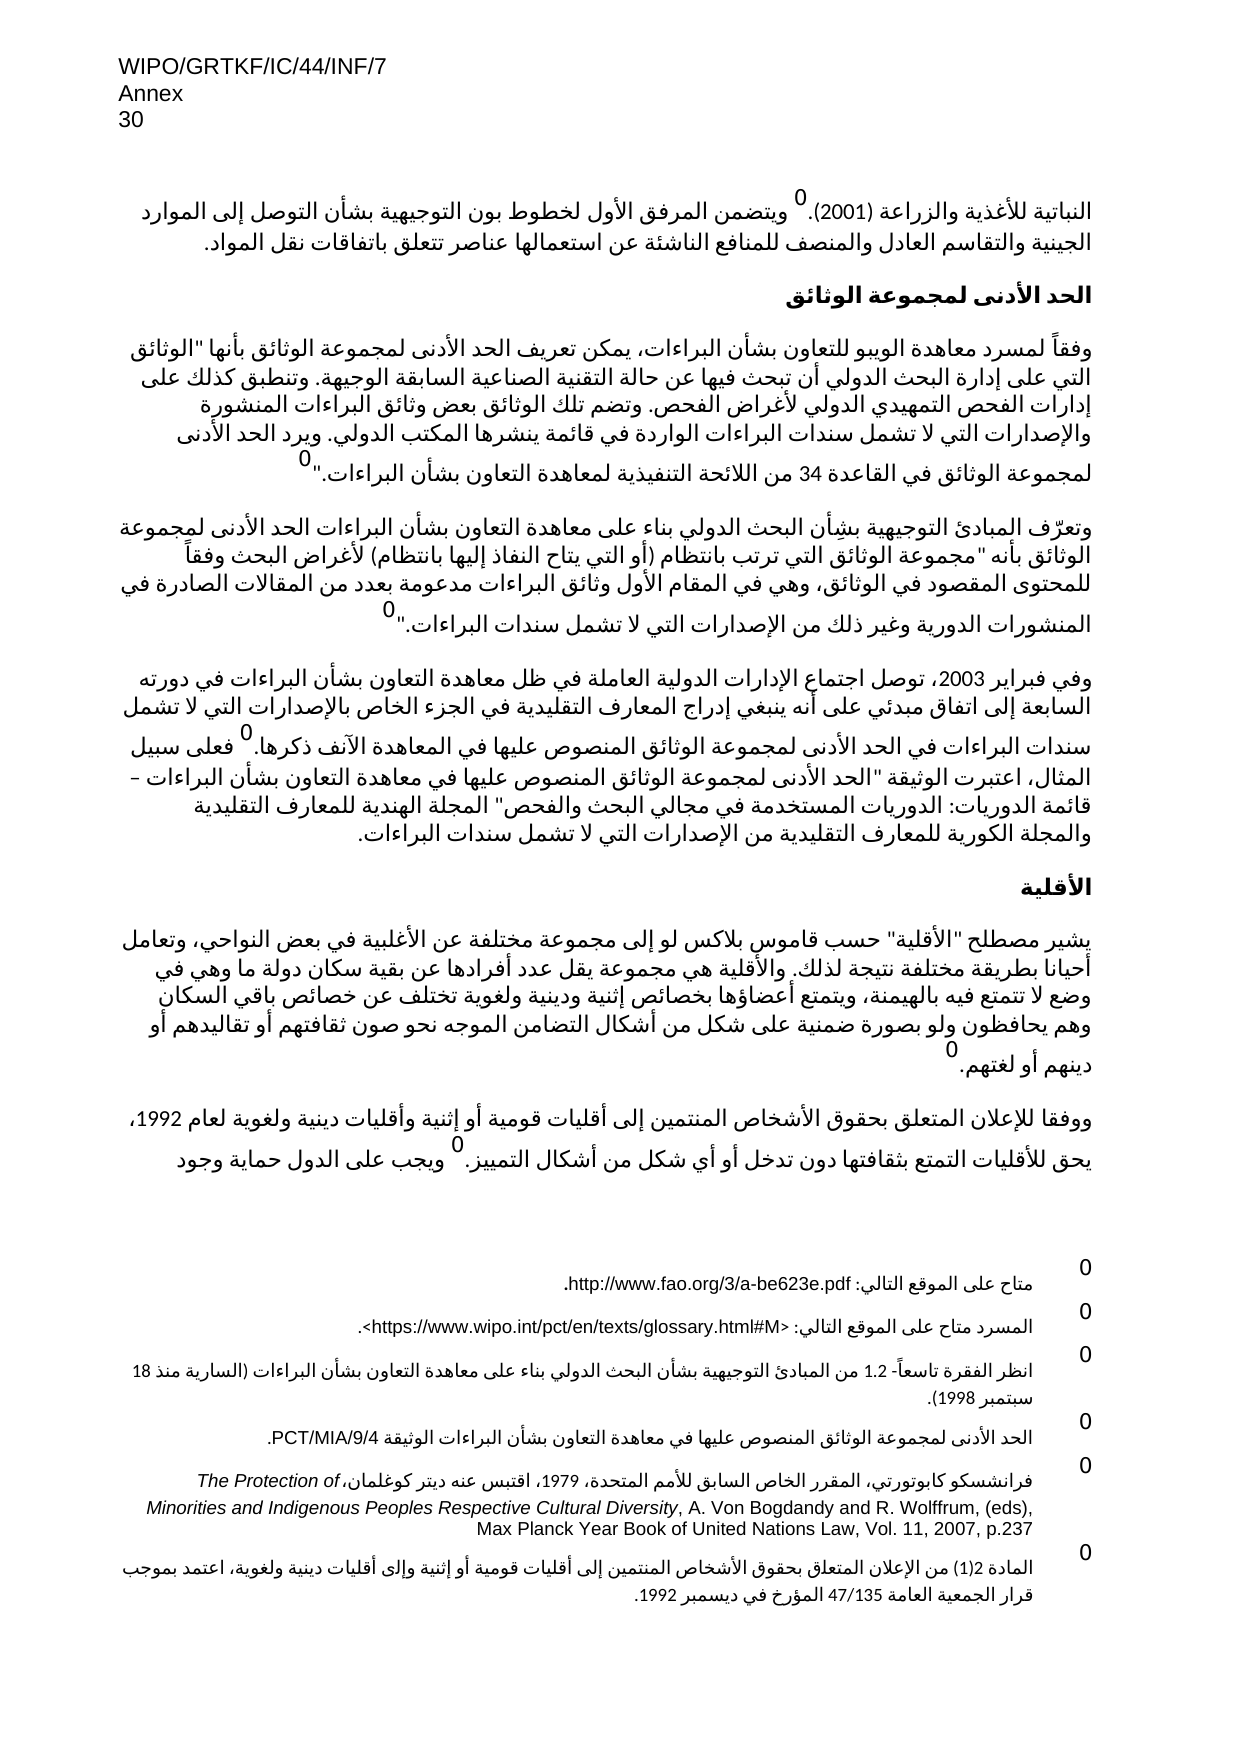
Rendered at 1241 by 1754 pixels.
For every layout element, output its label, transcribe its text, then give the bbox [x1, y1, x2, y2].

subtitle الحد الأدنى لمجموعة الوثائق [118, 282, 1092, 309]
text وفي فبراير 2003، توصل اجتماع الإدارات الدولية العاملة في ظل معاهدة التعاون بشأن البراءات في دورته السابعة إلى اتفاق مبدئي على أنه ينبغي إدراج المعارف التقليدية في الجزء الخاص بالإصدارات التي لا تشمل سندات البراءات في الحد الأدنى لمجموعة الوثائق المنصوص عليها في المعاهدة الآنف ذكرها. فعلى سبيل المثال، اعتبرت الوثيقة "الحد الأدنى لمجموعة الوثائق المنصوص عليها في معاهدة التعاون بشأن البراءات – قائمة الدوريات: الدوريات المستخدمة في مجالي البحث والفحص" المجلة الهندية للمعارف التقليدية والمجلة الكورية للمعارف التقليدية من الإصدارات التي لا تشمل سندات البراءات. [118, 664, 1092, 848]
text يشير مصطلح "الأقلية" حسب قاموس بلاكس لو إلى مجموعة مختلفة عن الأغلبية في بعض النواحي، وتعامل أحيانا بطريقة مختلفة نتيجة لذلك. والأقلية هي مجموعة يقل عدد أفرادها عن بقية سكان دولة ما وهي في وضع لا تتمتع فيه بالهيمنة، ويتمتع أعضاؤها بخصائص إثنية ودينية ولغوية تختلف عن خصائص باقي السكان وهم يحافظون ولو بصورة ضمنية على شكل من أشكال التضامن الموجه نحو صون ثقافتهم أو تقاليدهم أو دينهم أو لغتهم. [118, 926, 1092, 1081]
text ووفقا للإعلان المتعلق بحقوق الأشخاص المنتمين إلى أقليات قومية أو إثنية وأقليات دينية ولغوية لعام 1992، يحق للأقليات التمتع بثقافتها دون تدخل أو أي شكل من أشكال التمييز. ويجب على الدول حماية وجود الأقليات وحماية هويتها القومية أو الإثنية أو الثقافية أو الدينية أو اللغوية في أراضيها ويجب أن تهيئ الظروف الملائمة للنهوض بتلك الهوية. [118, 1104, 1092, 1176]
subtitle الأقلية [118, 873, 1092, 901]
text وفقاً لمسرد معاهدة الويبو للتعاون بشأن البراءات، يمكن تعريف الحد الأدنى لمجموعة الوثائق بأنها "الوثائق التي على إدارة البحث الدولي أن تبحث فيها عن حالة التقنية الصناعية السابقة الوجيهة. وتنطبق كذلك على إدارات الفحص التمهيدي الدولي لأغراض الفحص. وتضم تلك الوثائق بعض وثائق البراءات المنشورة والإصدارات التي لا تشمل سندات البراءات الواردة في قائمة ينشرها المكتب الدولي. ويرد الحد الأدنى لمجموعة الوثائق في القاعدة 34 من اللائحة التنفيذية لمعاهدة التعاون بشأن البراءات." [118, 334, 1092, 490]
text اتفاقات نقل المواد هي اتفاقات تبرم في شراكات تجارية وأكاديمية تشمل نقل المواد البيولوجية، مثل الجبلة الجرثومية والكائنات الدقيقة ومستنبتات الخلايا، لتبادل المواد بين مورّد ومتلق، ووضع شروط للنفاذ إلى مجموعات الجبلة الجرثومية المتاحة للجمهور أو بنوك الحبوب أو الموارد الوراثية في وضعها الطبيعي. ووضعت الويبو قاعدة بيانات باتفاقات النفاذ وتقاسم المنافع المتعلقة بالتنوع البيولوجي التي تحتوي على أحكام تعاقدية تتعلق بنقل الموارد الوراثية واستخدامها. ووضعت منظمة الأغذية والزراعة (الفاو) الاتفاق الموحد لنقل الموارد واعتمدته في سنة 2006 على النحو اللازم لتنفيذ المعاهدة الدولية بشأن الموارد الوراثية النباتية للأغذية والزراعة (2001). ويتضمن المرفق الأول لخطوط بون التوجيهية بشأن التوصل إلى الموارد الجينية والتقاسم العادل والمنصف للمنافع الناشئة عن استعمالها عناصر تتعلق باتفاقات نقل المواد. [118, 185, 1092, 257]
text وتعرّف المبادئ التوجيهية بشِأن البحث الدولي بناء على معاهدة التعاون بشأن البراءات الحد الأدنى لمجموعة الوثائق بأنه "مجموعة الوثائق التي ترتب بانتظام (أو التي يتاح النفاذ إليها بانتظام) لأغراض البحث وفقاً للمحتوى المقصود في الوثائق، وهي في المقام الأول وثائق البراءات مدعومة بعدد من المقالات الصادرة في المنشورات الدورية وغير ذلك من الإصدارات التي لا تشمل سندات البراءات." [118, 513, 1092, 641]
